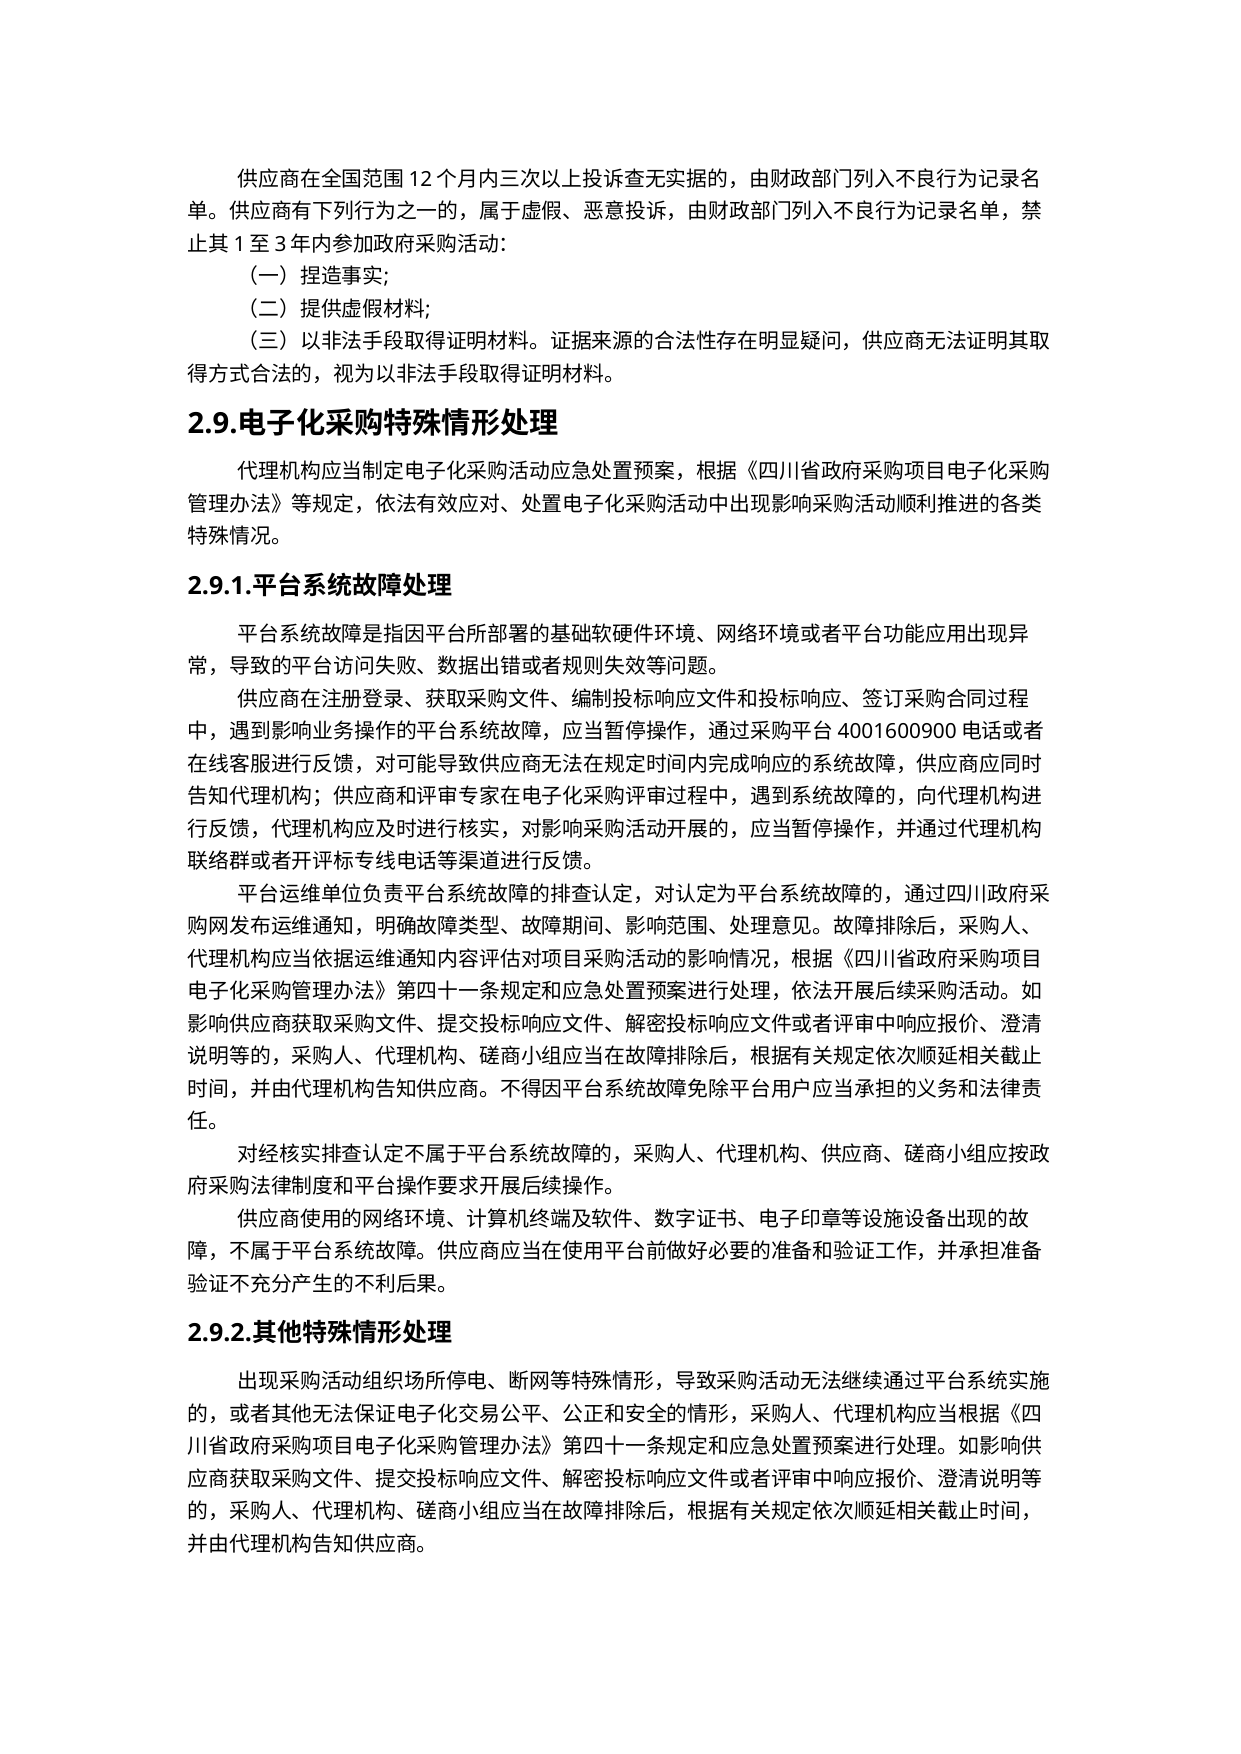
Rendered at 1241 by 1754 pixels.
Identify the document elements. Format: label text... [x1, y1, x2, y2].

text 出现采购活动组织场所停电、断网等特殊情形，导致采购活动无法继续通过平台系统实施的，或者其他无法保证电子化交易公平、公正和安全的情形，采购人、代理机构应当根据《四川省政府采购项目电子化采购管理办法》第四十一条规定和应急处置预案进行处理。如影响供应商获取采购文件、提交投标响应文件、解密投标响应文件或者评审中响应报价、澄清说明等的，采购人、代理机构、磋商小组应当在故障排除后，根据有关规定依次顺延相关截止时间，并由代理机构告知供应商。 [187, 1364, 1053, 1559]
text 2.9.电子化采购特殊情形处理 [187, 389, 1053, 454]
text 供应商在全国范围12个月内三次以上投诉查无实据的，由财政部门列入不良行为记录名单。供应商有下列行为之一的，属于虚假、恶意投诉，由财政部门列入不良行为记录名单，禁止其1至3年内参加政府采购活动： [187, 162, 1053, 259]
text 2.9.1.平台系统故障处理 [187, 552, 1053, 617]
text （三）以非法手段取得证明材料。证据来源的合法性存在明显疑问，供应商无法证明其取得方式合法的，视为以非法手段取得证明材料。 [187, 324, 1053, 389]
text 对经核实排查认定不属于平台系统故障的，采购人、代理机构、供应商、磋商小组应按政府采购法律制度和平台操作要求开展后续操作。 [187, 1137, 1053, 1202]
text 平台运维单位负责平台系统故障的排查认定，对认定为平台系统故障的，通过四川政府采购网发布运维通知，明确故障类型、故障期间、影响范围、处理意见。故障排除后，采购人、代理机构应当依据运维通知内容评估对项目采购活动的影响情况，根据《四川省政府采购项目电子化采购管理办法》第四十一条规定和应急处置预案进行处理，依法开展后续采购活动。如影响供应商获取采购文件、提交投标响应文件、解密投标响应文件或者评审中响应报价、澄清说明等的，采购人、代理机构、磋商小组应当在故障排除后，根据有关规定依次顺延相关截止时间，并由代理机构告知供应商。不得因平台系统故障免除平台用户应当承担的义务和法律责任。 [187, 877, 1053, 1137]
text 供应商在注册登录、获取采购文件、编制投标响应文件和投标响应、签订采购合同过程中，遇到影响业务操作的平台系统故障，应当暂停操作，通过采购平台4001600900电话或者在线客服进行反馈，对可能导致供应商无法在规定时间内完成响应的系统故障，供应商应同时告知代理机构；供应商和评审专家在电子化采购评审过程中，遇到系统故障的，向代理机构进行反馈，代理机构应及时进行核实，对影响采购活动开展的，应当暂停操作，并通过代理机构联络群或者开评标专线电话等渠道进行反馈。 [187, 682, 1053, 877]
text 平台系统故障是指因平台所部署的基础软硬件环境、网络环境或者平台功能应用出现异常，导致的平台访问失败、数据出错或者规则失效等问题。 [187, 617, 1053, 682]
text （二）提供虚假材料; [187, 292, 1053, 324]
text 代理机构应当制定电子化采购活动应急处置预案，根据《四川省政府采购项目电子化采购管理办法》等规定，依法有效应对、处置电子化采购活动中出现影响采购活动顺利推进的各类特殊情况。 [187, 454, 1053, 552]
text （一）捏造事实; [187, 259, 1053, 292]
text 2.9.2.其他特殊情形处理 [187, 1299, 1053, 1364]
text 供应商使用的网络环境、计算机终端及软件、数字证书、电子印章等设施设备出现的故障，不属于平台系统故障。供应商应当在使用平台前做好必要的准备和验证工作，并承担准备验证不充分产生的不利后果。 [187, 1202, 1053, 1299]
